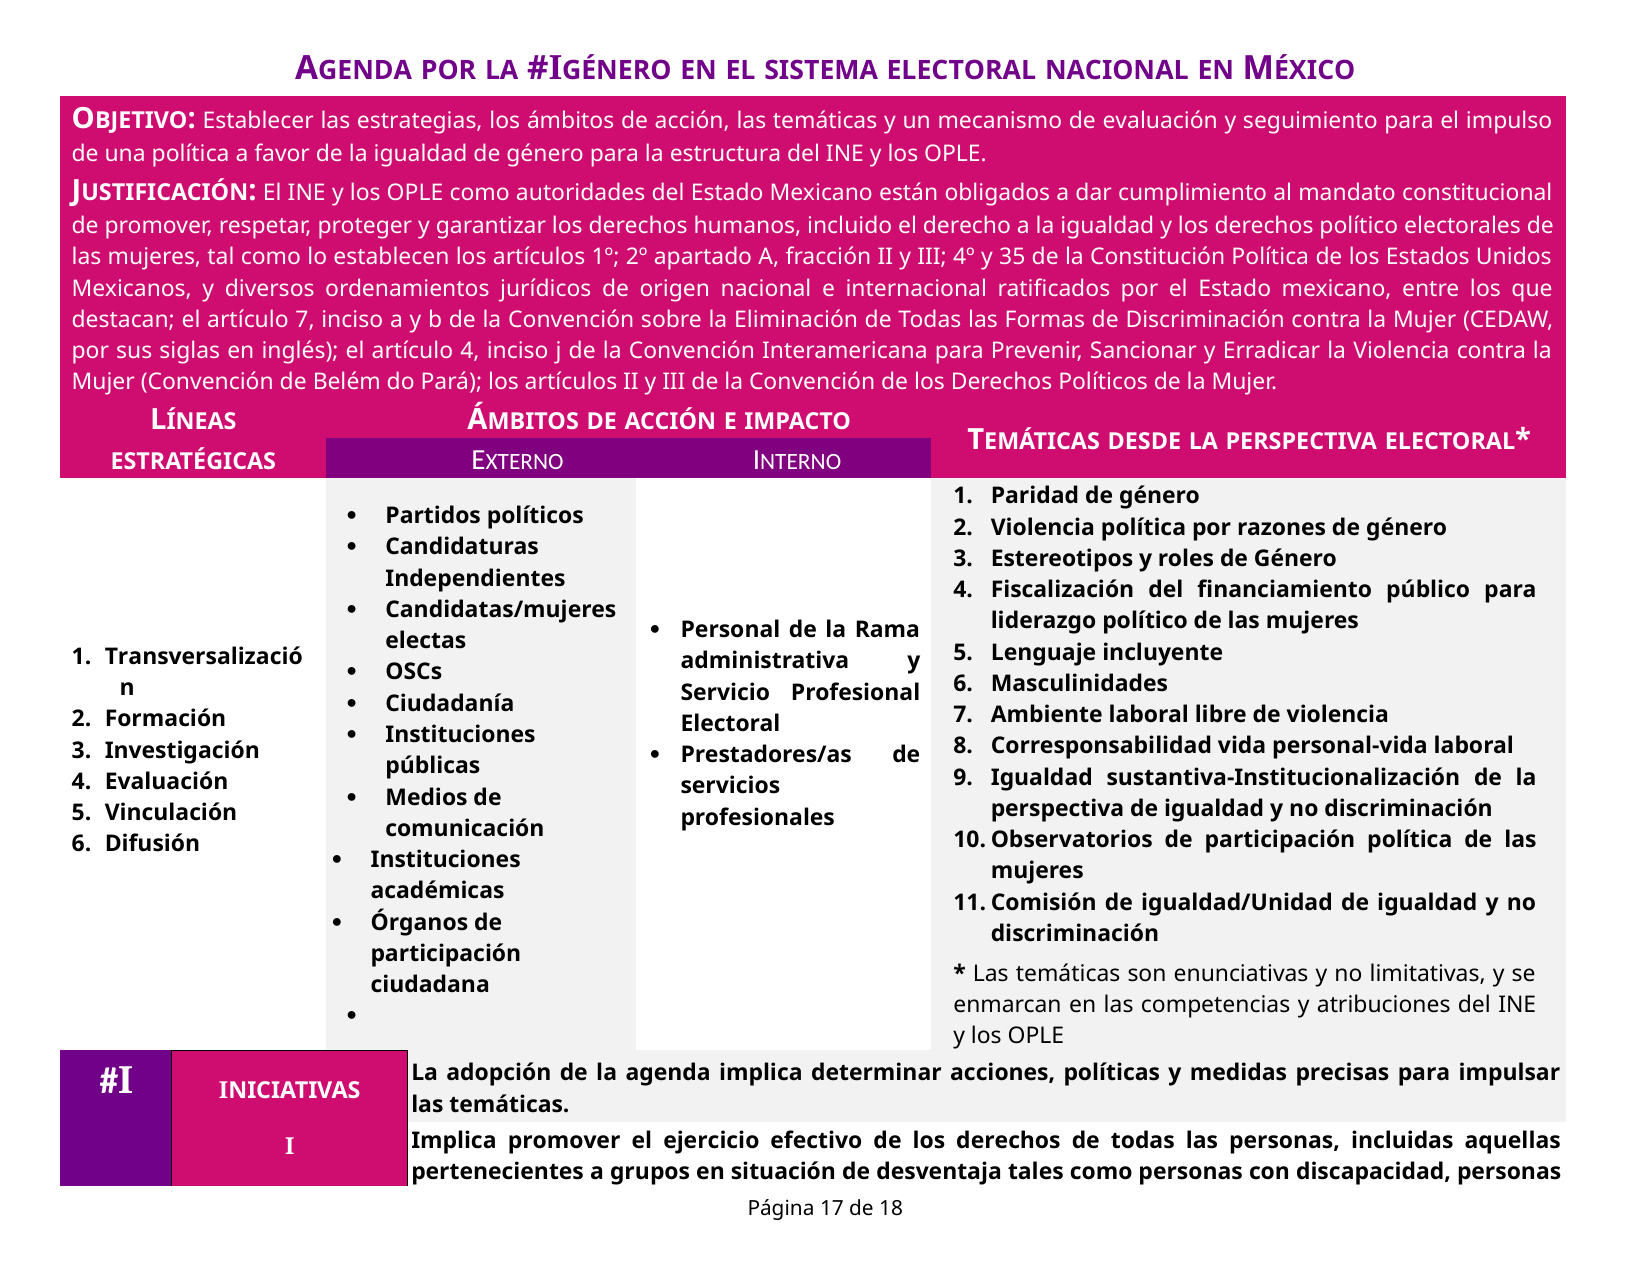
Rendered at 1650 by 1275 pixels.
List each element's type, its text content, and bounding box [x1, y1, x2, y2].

table_cell interseccionalidad [172, 1122, 407, 1186]
table_cell #I [60, 1050, 171, 1186]
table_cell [408, 1122, 1566, 1186]
table_cell Externo [326, 438, 651, 478]
table_cell Justificación: El INE y los OPLE como autoridades del Estado Mexicano están obligados a dar cumplimiento al mandato constitucional de promover, respetar, proteger y garantizar los derechos humanos, incluido el derecho a la igualdad y los derechos político electorales de las mujeres, tal como lo establecen los artículos 1º; 2º apartado A, fracción II y III; 4º y 35 de la Constitución Política de los Estados Unidos Mexicanos, y diversos ordenamientos jurídicos de origen nacional e internacional ratificados por el Estado mexicano, entre los que destacan; el artículo 7, inciso a y b de la Convención sobre la Eliminación de Todas las Formas de Discriminación contra la Mujer (CEDAW, por sus siglas en inglés); el artículo 4, inciso j de la Convención Interamericana para Prevenir, Sancionar y Erradicar la Violencia contra la Mujer (Convención de Belém do Pará); los artículos II y III de la Convención de los Derechos Políticos de la Mujer. [60, 168, 1566, 397]
table_header Objetivo: Establecer las estrategias, los ámbitos de acción, las temáticas y un mecanismo de evaluación y seguimiento para el impulso de una política a favor de la igualdad de género para la estructura del INE y los OPLE. [60, 96, 1566, 168]
table_cell Interno [651, 438, 931, 478]
table_cell Líneas estratégicas [60, 397, 326, 478]
text Agenda por la #Igénero en el sistema electoral nacional en México [75, 44, 1575, 90]
table_cell iniciativas [172, 1051, 407, 1122]
table_cell Partidos políticos Candidaturas Independientes Candidatas/mujeres electas OSCs Ciudadanía Instituciones públicas Medios de comunicación Instituciones académicas Órganos de participación ciudadana [326, 478, 636, 1050]
table_cell Personal de la Rama administrativa y Servicio Profesional Electoral Prestadores/as de servicios profesionales [636, 478, 931, 1050]
table_cell Ámbitos de acción e impacto [326, 397, 931, 438]
table_cell Transversalización Formación Investigación Evaluación Vinculación Difusión [60, 478, 326, 1050]
table_cell Temáticas desde la perspectiva electoral* [931, 397, 1566, 478]
table_cell La adopción de la agenda implica determinar acciones, políticas y medidas precisas para impulsar las temáticas. [408, 1050, 1566, 1122]
table_cell Paridad de género Violencia política por razones de género Estereotipos y roles de Género Fiscalización del financiamiento público para liderazgo político de las mujeres Lenguaje incluyente Masculinidades Ambiente laboral libre de violencia Corresponsabilidad vida personal-vida laboral Igualdad sustantiva-Institucionalización de la perspectiva de igualdad y no discriminación Observatorios de participación política de las mujeres Comisión de igualdad/Unidad de igualdad y no discriminación * Las temáticas son enunciativas y no limitativas, y se enmarcan en las competencias y atribuciones del INE y los OPLE [931, 478, 1566, 1050]
